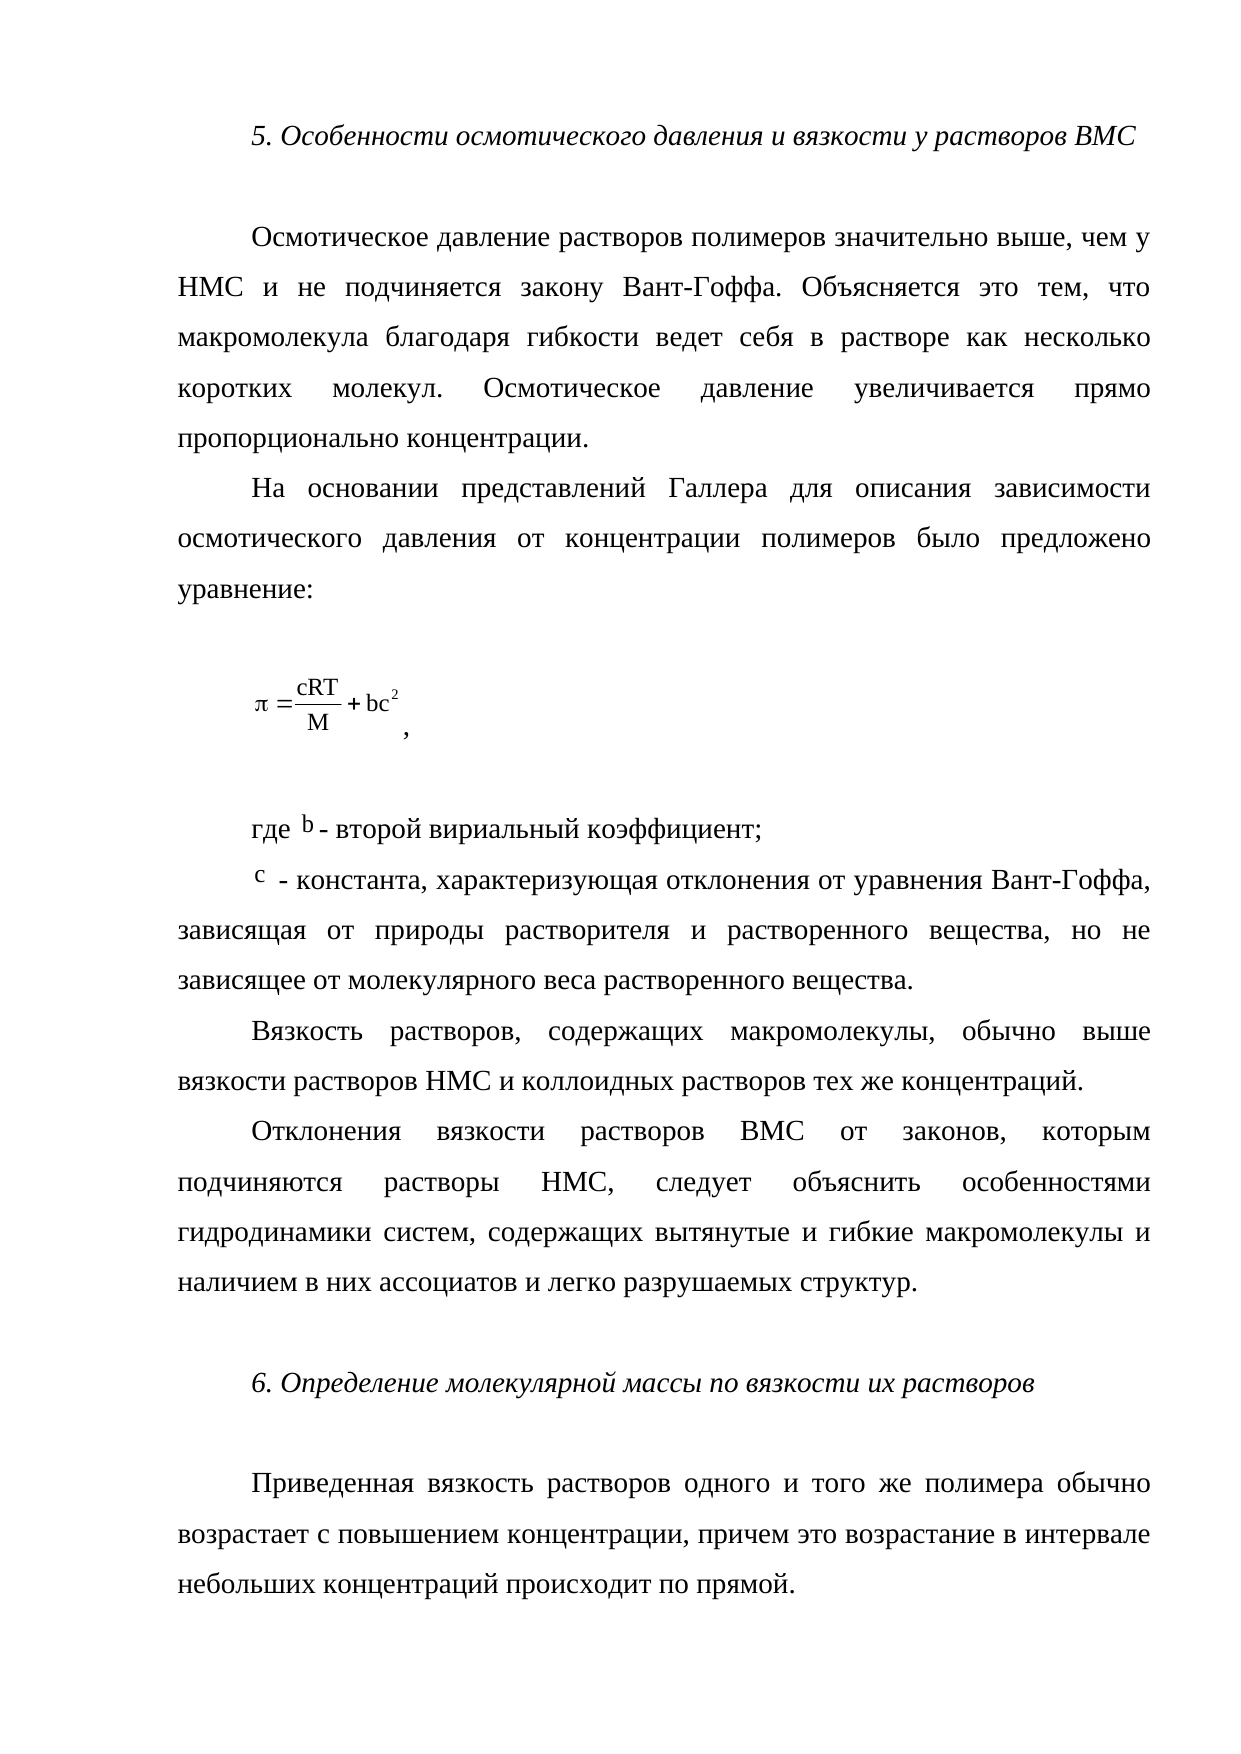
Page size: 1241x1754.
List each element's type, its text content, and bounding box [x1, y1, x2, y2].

text 5. Особенности осмотического давления и вязкости у растворов ВМС [177, 118, 1152, 152]
text 6. Определение молекулярной массы по вязкости их растворов [177, 1365, 1152, 1398]
text Вязкость растворов, содержащих макромолекулы, обычно выше вязкости растворов НМС и коллоидных растворов тех же концентраций. [177, 1013, 1152, 1097]
text где - второй вириальный коэффициент; [177, 809, 1152, 845]
text , [177, 672, 1152, 742]
text На основании представлений Галлера для описания зависимости осмотического давления от концентрации полимеров было предложено уравнение: [177, 470, 1152, 604]
text Приведенная вязкость растворов одного и того же полимера обычно возрастает с повышением концентрации, причем это возрастание в интервале небольших концентраций происходит по прямой. [177, 1466, 1152, 1600]
text - константа, характеризующая отклонения от уравнения Вант-Гоффа, зависящая от природы растворителя и растворенного вещества, но не зависящее от молекулярного веса растворенного вещества. [177, 862, 1152, 996]
text Осмотическое давление растворов полимеров значительно выше, чем у НМС и не подчиняется закону Вант-Гоффа. Объясняется это тем, что макромолекула благодаря гибкости ведет себя в растворе как несколько коротких молекул. Осмотическое давление увеличивается прямо пропорционально концентрации. [177, 219, 1152, 453]
text Отклонения вязкости растворов ВМС от законов, которым подчиняются растворы НМС, следует объяснить особенностями гидродинамики систем, содержащих вытянутые и гибкие макромолекулы и наличием в них ассоциатов и легко разрушаемых структур. [177, 1113, 1152, 1298]
